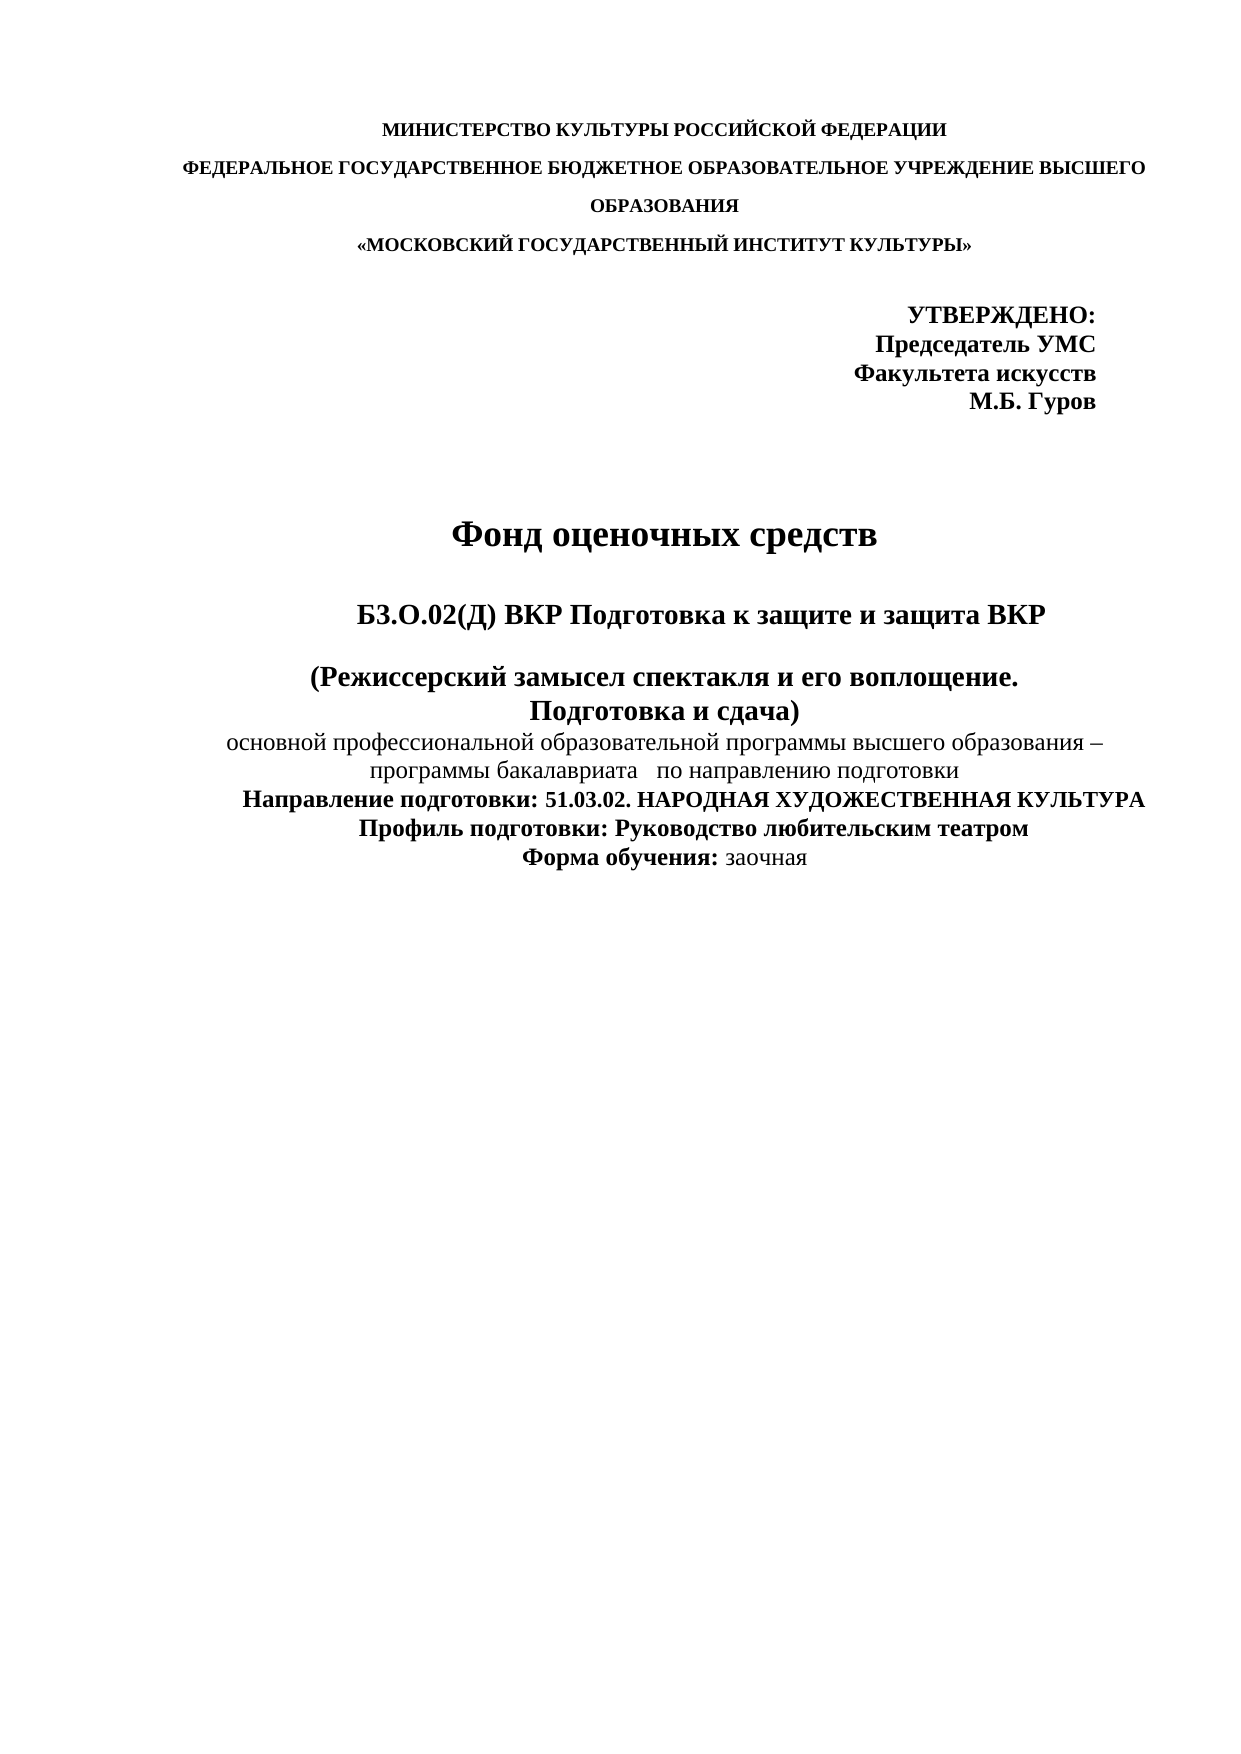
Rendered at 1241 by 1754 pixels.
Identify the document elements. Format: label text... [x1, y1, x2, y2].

text МИНИСТЕРСТВО КУЛЬТУРЫ РОССИЙСКОЙ ФЕДЕРАЦИИ [177, 118, 1152, 156]
text Б3.О.02(Д) ВКР Подготовка к защите и защита ВКР [177, 597, 1152, 631]
text основной профессиональной образовательной программы высшего образования – программы бакалавриата по направлению подготовки [177, 727, 1152, 784]
text Фонд оценочных средств [177, 511, 1152, 554]
text Форма обучения: заочная [177, 842, 1152, 870]
text Направление подготовки: 51.03.02. НАРОДНАЯ ХУДОЖЕСТВЕННАЯ КУЛЬТУРА [177, 784, 1152, 813]
text ФЕДЕРАЛЬНОЕ ГОСУДАРСТВЕННОЕ БЮДЖЕТНОЕ ОБРАЗОВАТЕЛЬНОЕ УЧРЕЖДЕНИЕ ВЫСШЕГО ОБРАЗОВАНИЯ [177, 156, 1152, 233]
text (Режиссерский замысел спектакля и его воплощение. [177, 659, 1152, 693]
text Подготовка и сдача) [177, 693, 1152, 727]
text «МОСКОВСКИЙ ГОСУДАРСТВЕННЫЙ ИНСТИТУТ КУЛЬТУРЫ» [177, 233, 1152, 271]
table_header УТВЕРЖДЕНО: Председатель УМС Факультета искусств М.Б. Гуров [665, 300, 1107, 415]
text Профиль подготовки: Руководство любительским театром [177, 813, 1152, 842]
